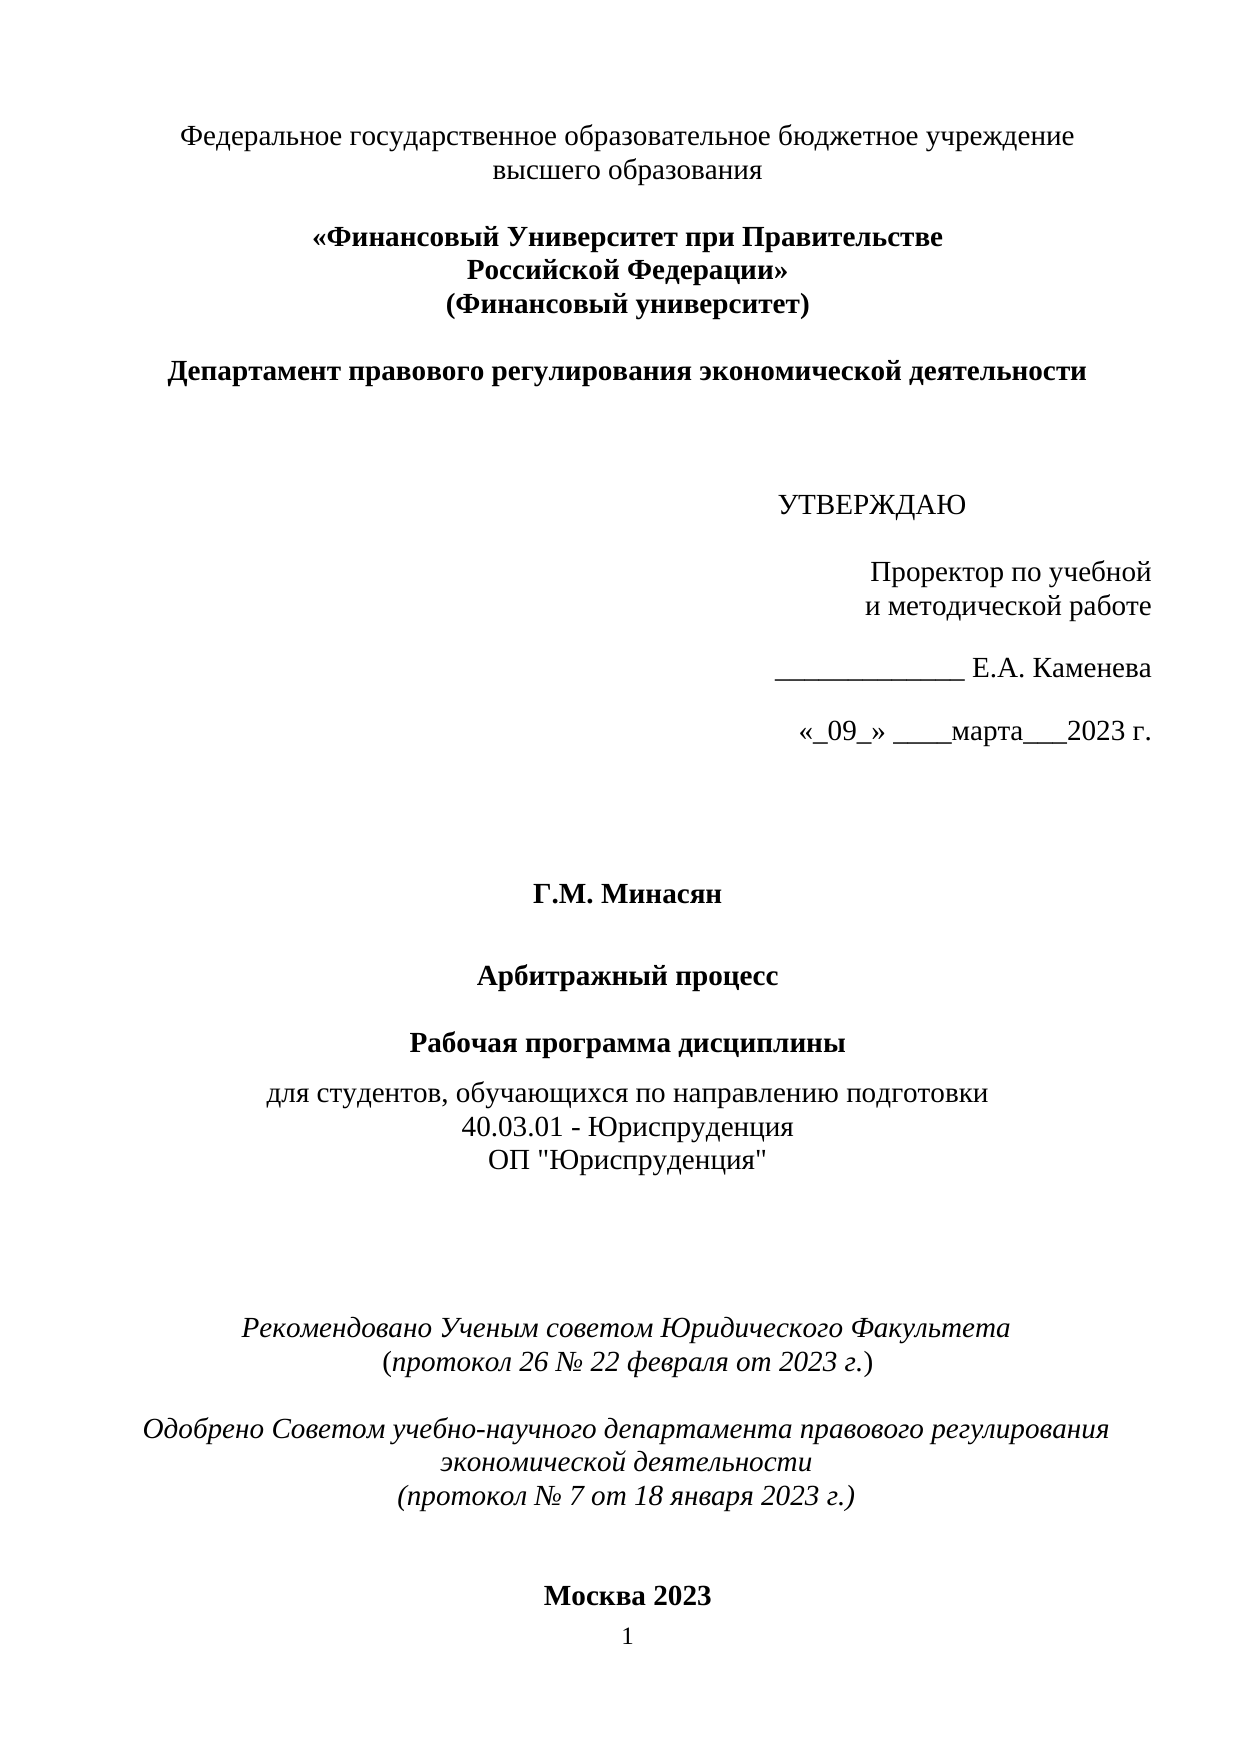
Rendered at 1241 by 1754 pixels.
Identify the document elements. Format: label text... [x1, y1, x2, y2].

text Департамент правового регулирования экономической деятельности [103, 353, 1152, 387]
text Арбитражный процесс [103, 958, 1152, 992]
text высшего образования [103, 152, 1152, 185]
text Федеральное государственное образовательное бюджетное учреждение [103, 118, 1152, 152]
text «Финансовый Университет при Правительстве [103, 219, 1152, 252]
text (протокол 26 № 22 февраля от 2023 г.) [103, 1344, 1152, 1377]
text Рекомендовано Ученым советом Юридического Факультета [103, 1310, 1152, 1344]
text 40.03.01 - Юриспруденция [103, 1109, 1152, 1142]
text Российской Федерации» [103, 252, 1152, 286]
text для студентов, обучающихся по направлению подготовки [103, 1075, 1152, 1109]
text Москва 2023 [103, 1578, 1152, 1612]
text (протокол № 7 от 18 января 2023 г.) [103, 1478, 1152, 1511]
text (Финансовый университет) [103, 286, 1152, 319]
table_header УТВЕРЖДАЮ Проректор по учебной и методической работе _____________ Е.А. Каменева «_09_» ____марта___2023 г. [104, 487, 1152, 809]
text Рабочая программа дисциплины [103, 1025, 1152, 1059]
text Г.М. Минасян [103, 877, 1152, 910]
text Одобрено Советом учебно-научного департамента правового регулирования экономической деятельности [103, 1411, 1152, 1478]
text ОП "Юриспруденция" [103, 1142, 1152, 1176]
